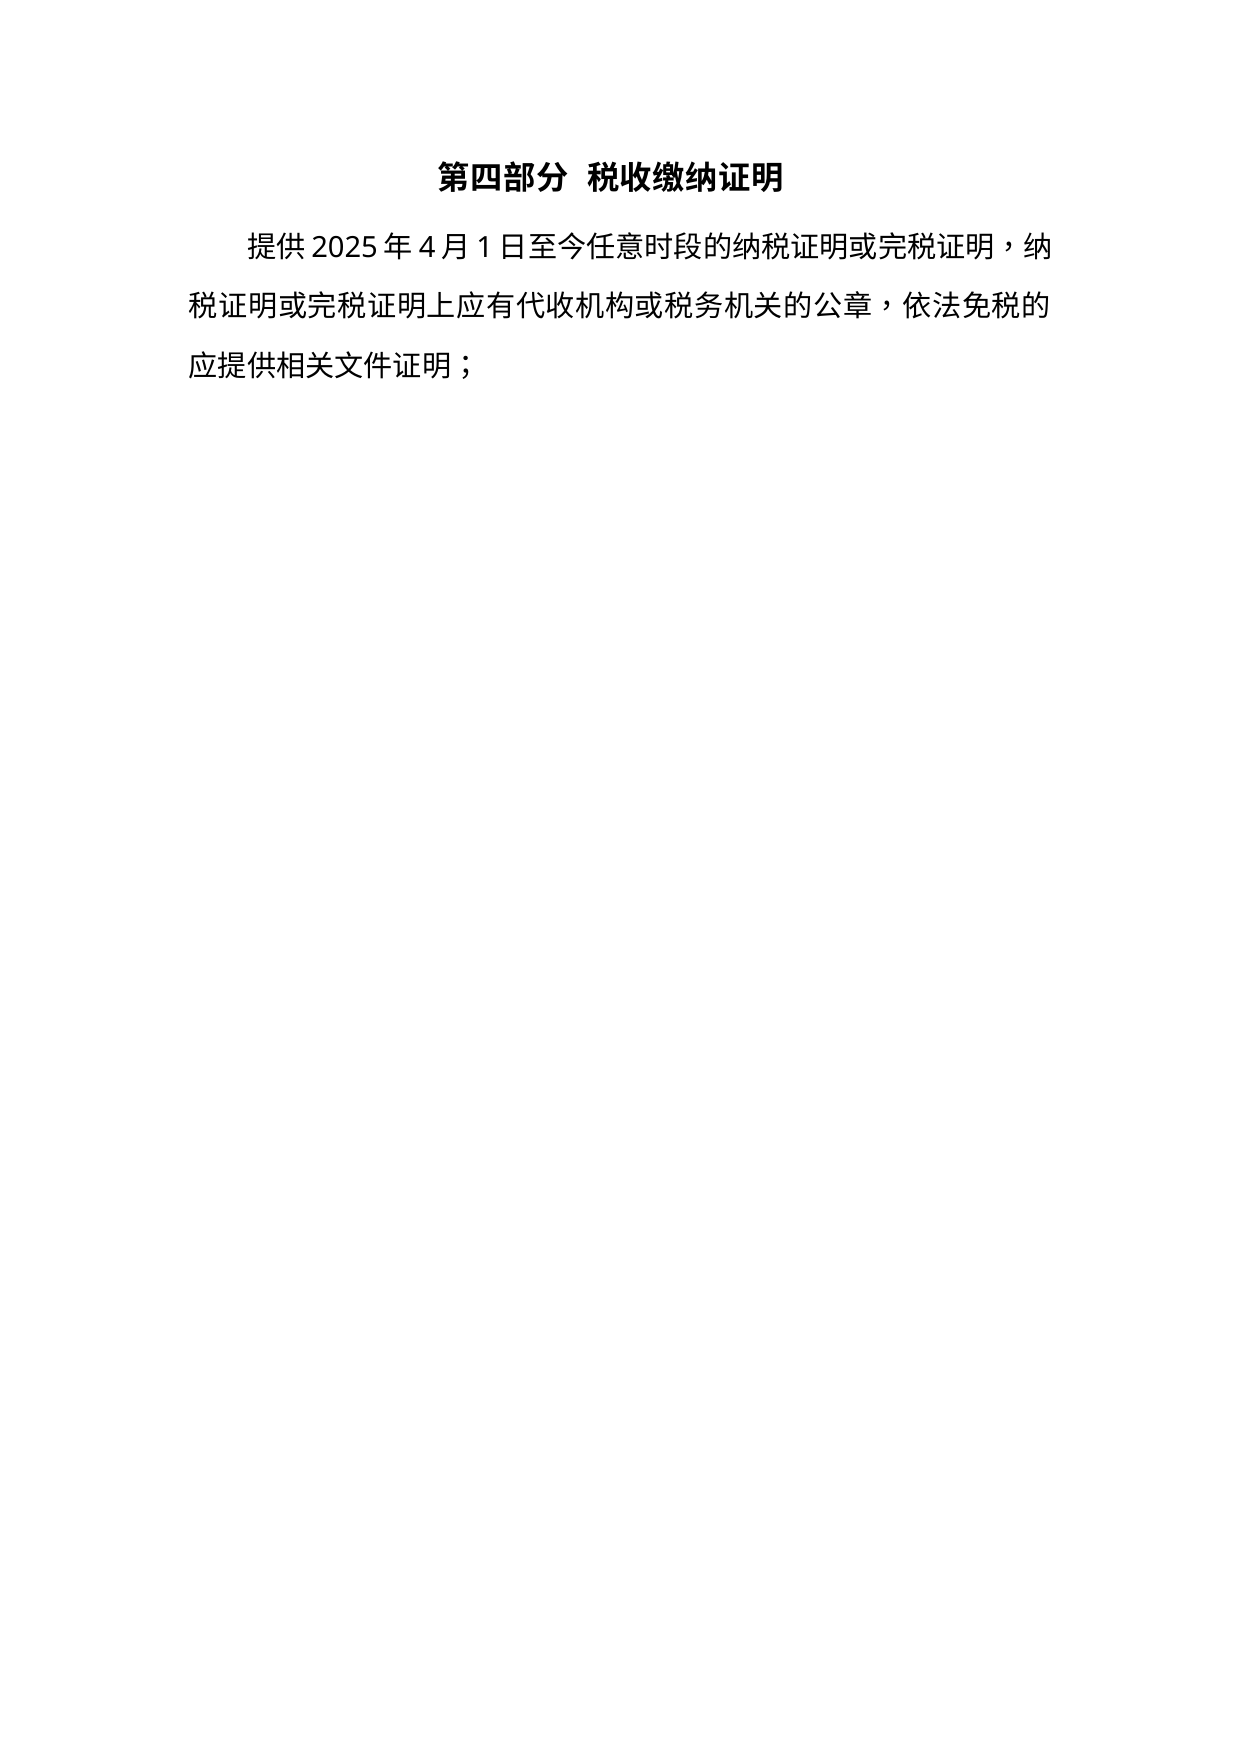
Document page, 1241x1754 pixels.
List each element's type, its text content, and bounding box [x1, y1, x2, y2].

text 第四部分 税收缴纳证明 [437, 155, 1054, 198]
text 提供2025年4月1日至今任意时段的纳税证明或完税证明，纳税证明或完税证明上应有代收机构或税务机关的公章，依法免税的应提供相关文件证明； [188, 223, 1053, 384]
